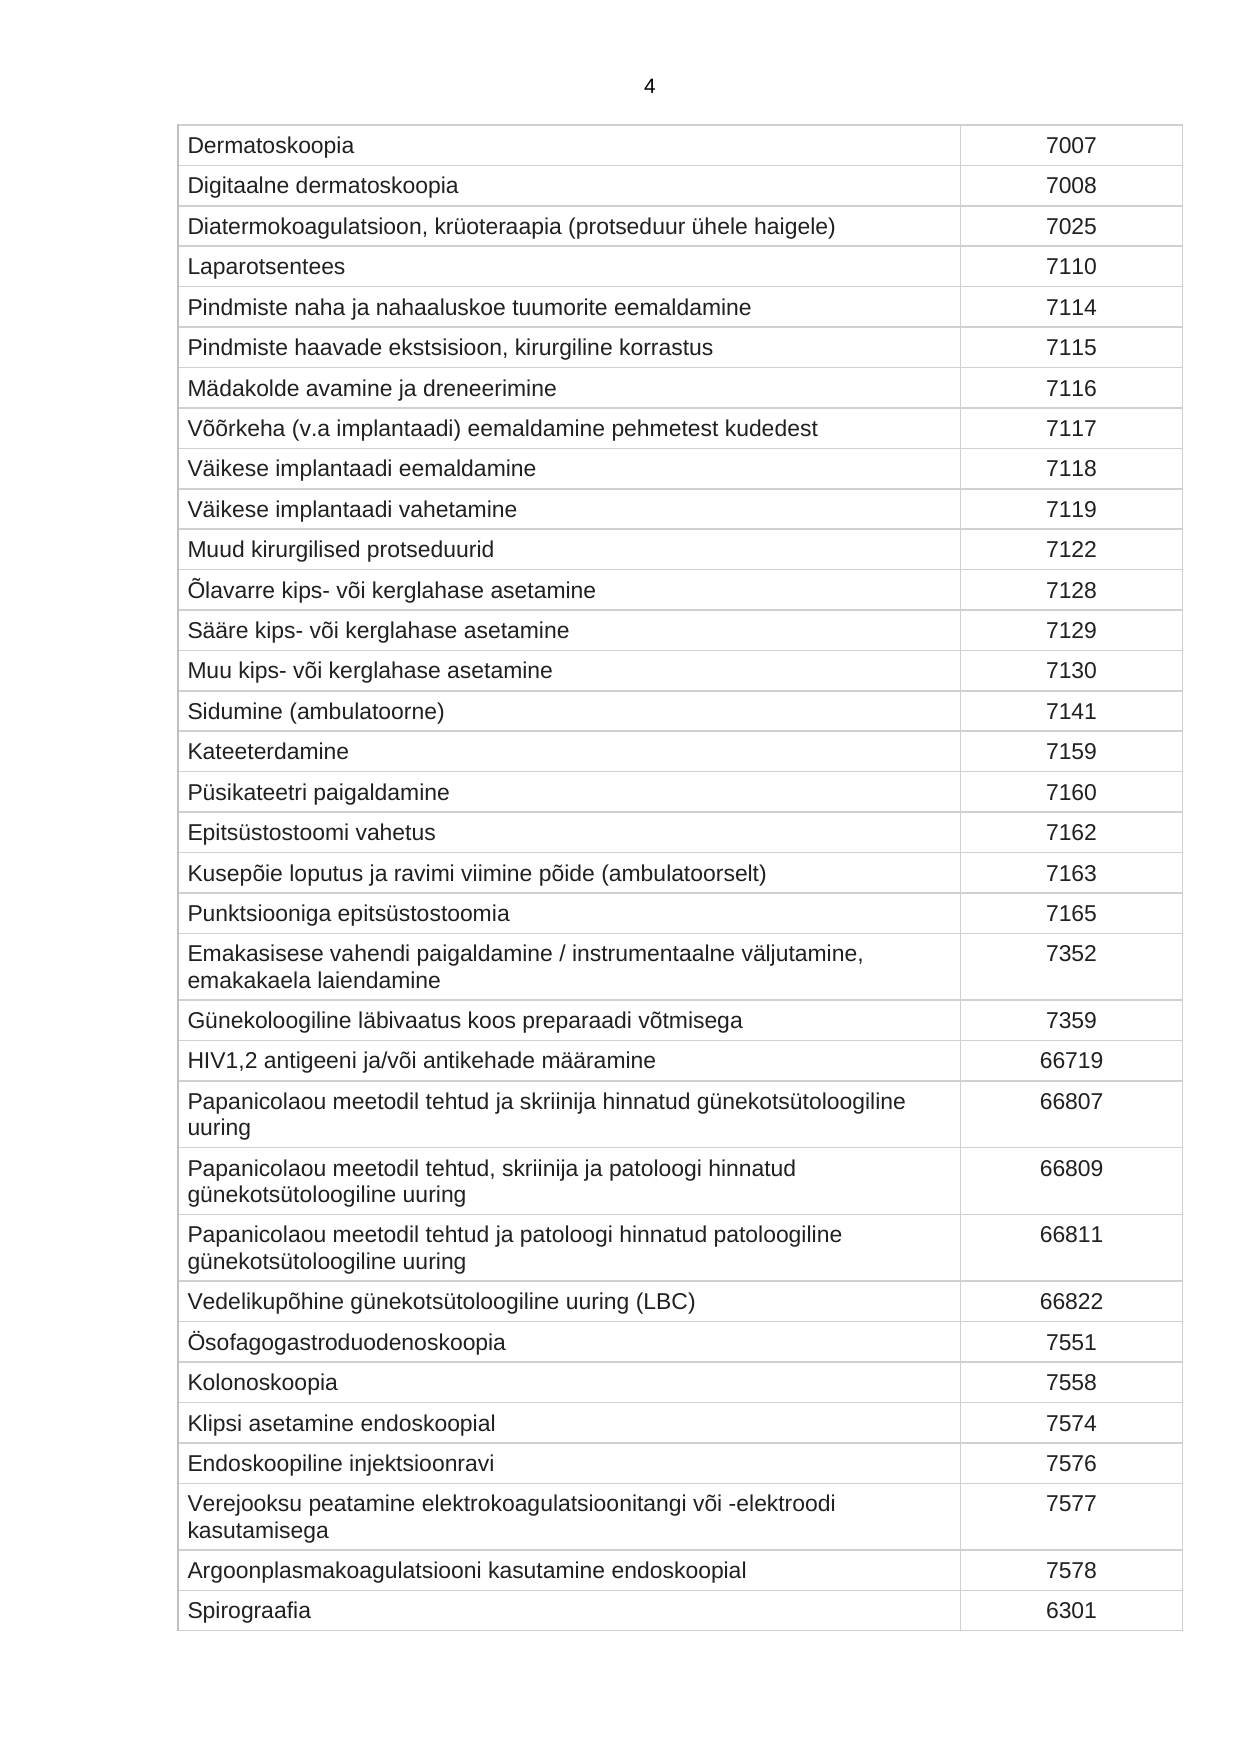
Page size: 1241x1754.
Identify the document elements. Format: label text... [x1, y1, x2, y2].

table_cell 7110 [961, 247, 1182, 286]
table_cell 7008 [961, 166, 1182, 205]
table_cell Vedelikupõhine günekotsütoloogiline uuring (LBC) [179, 1282, 960, 1321]
table_cell 7558 [961, 1363, 1182, 1402]
table_cell Võõrkeha (v.a implantaadi) eemaldamine pehmetest kudedest [179, 409, 960, 447]
table_cell 7574 [961, 1403, 1182, 1442]
table_cell Ösofagogastroduodenoskoopia [179, 1322, 960, 1361]
table_cell 7163 [961, 853, 1182, 892]
table_cell HIV1,2 antigeeni ja/või antikehade määramine [179, 1041, 960, 1080]
table_cell 66719 [961, 1041, 1182, 1080]
table_cell 7165 [961, 894, 1182, 932]
table_cell Dermatoskoopia [179, 126, 960, 164]
table_cell 7119 [961, 490, 1182, 528]
table_cell Günekoloogiline läbivaatus koos preparaadi võtmisega [179, 1001, 960, 1040]
table_cell Õlavarre kips- või kerglahase asetamine [179, 570, 960, 609]
table_cell 7025 [961, 207, 1182, 245]
table_cell 7129 [961, 611, 1182, 649]
table_cell 7160 [961, 772, 1182, 811]
table_cell 6301 [961, 1591, 1182, 1630]
table_cell Sidumine (ambulatoorne) [179, 692, 960, 730]
table_cell 7118 [961, 449, 1182, 488]
table_cell Digitaalne dermatoskoopia [179, 166, 960, 205]
table_cell 7352 [961, 934, 1182, 999]
table_cell Muud kirurgilised protseduurid [179, 530, 960, 569]
table_cell Pindmiste haavade ekstsisioon, kirurgiline korrastus [179, 328, 960, 367]
table_cell Kolonoskoopia [179, 1363, 960, 1402]
table_cell 7159 [961, 732, 1182, 771]
table_cell 7116 [961, 368, 1182, 407]
table_cell Laparotsentees [179, 247, 960, 286]
table_cell 7141 [961, 692, 1182, 730]
table_cell 7117 [961, 409, 1182, 447]
table_cell 7128 [961, 570, 1182, 609]
table_cell Kusepõie loputus ja ravimi viimine põide (ambulatoorselt) [179, 853, 960, 892]
table_cell Kateeterdamine [179, 732, 960, 771]
table_cell Papanicolaou meetodil tehtud ja skriinija hinnatud günekotsütoloogiline uuring [179, 1082, 960, 1147]
table_cell Argoonplasmakoagulatsiooni kasutamine endoskoopial [179, 1551, 960, 1590]
table_cell Endoskoopiline injektsioonravi [179, 1444, 960, 1482]
table_cell Verejooksu peatamine elektrokoagulatsioonitangi või -elektroodi kasutamisega [179, 1484, 960, 1549]
table_cell 7114 [961, 287, 1182, 326]
table_cell Püsikateetri paigaldamine [179, 772, 960, 811]
table_cell 7576 [961, 1444, 1182, 1482]
table_cell Papanicolaou meetodil tehtud ja patoloogi hinnatud patoloogiline günekotsütoloogiline uuring [179, 1215, 960, 1280]
table_cell Väikese implantaadi vahetamine [179, 490, 960, 528]
table_cell 66811 [961, 1215, 1182, 1280]
table_cell 7130 [961, 651, 1182, 690]
table_cell Klipsi asetamine endoskoopial [179, 1403, 960, 1442]
table_cell Mädakolde avamine ja dreneerimine [179, 368, 960, 407]
table_cell 66807 [961, 1082, 1182, 1147]
table_cell Emakasisese vahendi paigaldamine / instrumentaalne väljutamine, emakakaela laiendamine [179, 934, 960, 999]
table_cell Spirograafia [179, 1591, 960, 1630]
table_cell Sääre kips- või kerglahase asetamine [179, 611, 960, 649]
table_cell 7162 [961, 813, 1182, 852]
table_cell 7577 [961, 1484, 1182, 1549]
table_cell 7122 [961, 530, 1182, 569]
table_cell Pindmiste naha ja nahaaluskoe tuumorite eemaldamine [179, 287, 960, 326]
table_cell Diatermokoagulatsioon, krüoteraapia (protseduur ühele haigele) [179, 207, 960, 245]
table_cell 7007 [961, 126, 1182, 164]
table_cell Papanicolaou meetodil tehtud, skriinija ja patoloogi hinnatud günekotsütoloogiline uuring [179, 1148, 960, 1214]
table_cell Epitsüstostoomi vahetus [179, 813, 960, 852]
table_cell Väikese implantaadi eemaldamine [179, 449, 960, 488]
table_cell 7578 [961, 1551, 1182, 1590]
table_cell Muu kips- või kerglahase asetamine [179, 651, 960, 690]
table_cell 66822 [961, 1282, 1182, 1321]
table_cell 66809 [961, 1148, 1182, 1214]
table_cell Punktsiooniga epitsüstostoomia [179, 894, 960, 932]
table_cell 7551 [961, 1322, 1182, 1361]
table_cell 7115 [961, 328, 1182, 367]
table_cell 7359 [961, 1001, 1182, 1040]
